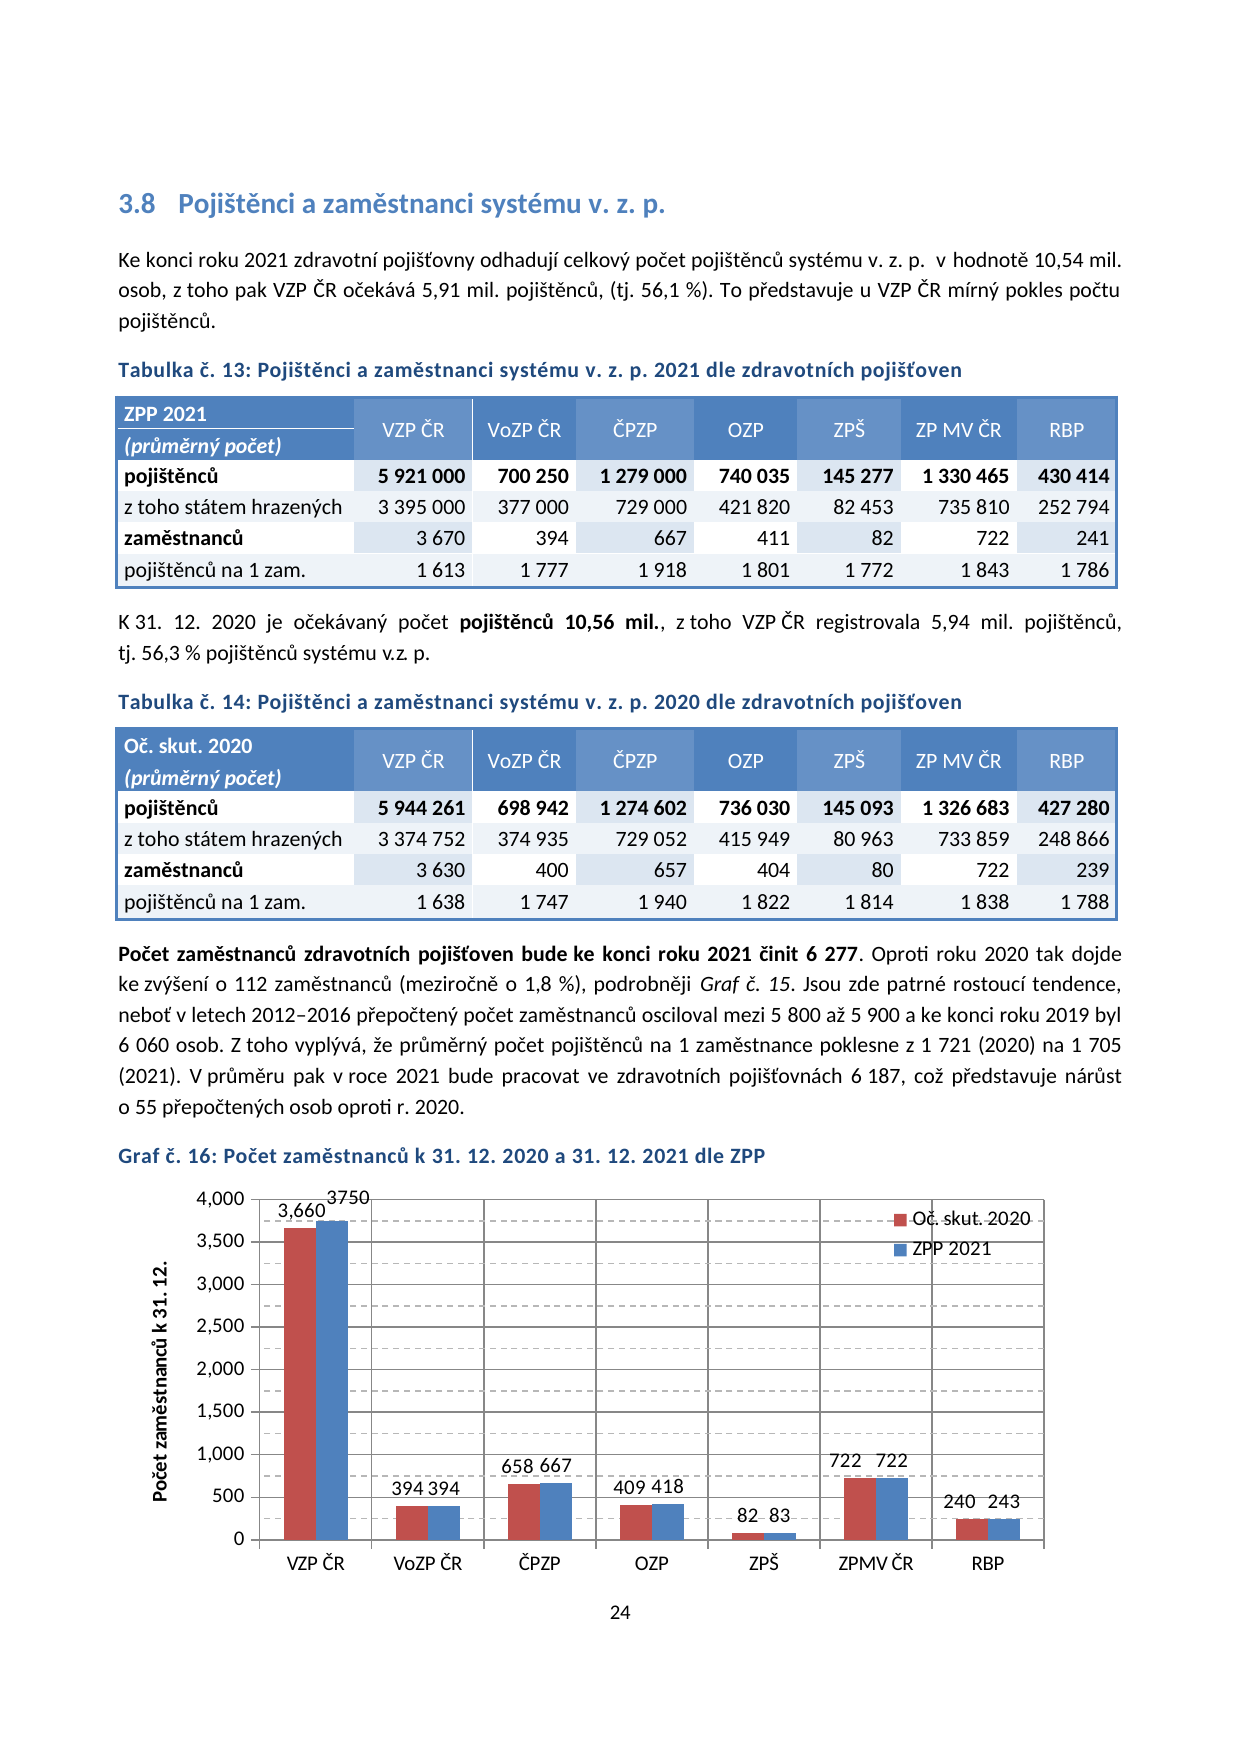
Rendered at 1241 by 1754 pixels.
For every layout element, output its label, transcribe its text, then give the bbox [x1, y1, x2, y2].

table_cell 82 453 [797, 491, 901, 522]
table_cell 698 942 [473, 791, 576, 823]
table_header VoZP ČR [473, 730, 576, 791]
table_cell 3 630 [354, 854, 472, 885]
table_cell 145 277 [797, 460, 901, 491]
table_header RBP [1017, 730, 1115, 791]
text Graf č. 16: Počet zaměstnanců k 31. 12. 2020 a 31. 12. 2021 dle ZPP [118, 1142, 1122, 1169]
table_header ZP MV ČR [901, 730, 1017, 791]
table_cell 1 843 [901, 554, 1017, 586]
table_cell 736 030 [694, 791, 797, 823]
table_cell 1 786 [1017, 554, 1115, 586]
table_cell pojištěnců [118, 460, 354, 491]
table_header ZPŠ [797, 399, 901, 460]
table_cell pojištěnců [118, 791, 354, 823]
table_cell (průměrný počet) [118, 429, 354, 460]
table_cell 700 250 [473, 460, 576, 491]
table_cell 377 000 [473, 491, 576, 522]
table_cell 82 [797, 522, 901, 553]
table_cell z toho státem hrazených [118, 491, 354, 522]
table_cell 3 395 000 [354, 491, 472, 522]
subtitle Pojištěnci a zaměstnanci systému v. z. p. [118, 185, 1122, 221]
text Počet zaměstnanců zdravotních pojišťoven bude ke konci roku 2021 činit 6 277. Oproti roku 2020 tak dojde ke zvýšení o 112 zaměstnanců (meziročně o 1,8 %), podrobněji Graf č. 15. Jsou zde patrné rostoucí tendence, neboť v letech 2012–2016 přepočtený počet zaměstnanců osciloval mezi 5 800 až 5 900 a ke konci roku 2019 byl 6 060 osob. Z toho vyplývá, že průměrný počet pojištěnců na 1 zaměstnance poklesne z 1 721 (2020) na 1 705 (2021). V průměru pak v roce 2021 bude pracovat ve zdravotních pojišťovnách 6 187, což představuje nárůst o 55 přepočtených osob oproti r. 2020. [118, 940, 1122, 1119]
table_cell 239 [1017, 854, 1115, 885]
table_cell 1 801 [694, 554, 797, 586]
table_cell 1 613 [354, 554, 472, 586]
table_cell 374 935 [473, 823, 576, 854]
table_cell 411 [694, 522, 797, 553]
table_cell 667 [576, 522, 694, 553]
table_header ZPP 2021 [118, 399, 354, 428]
table_cell 1 838 [901, 885, 1017, 918]
table_cell 400 [473, 854, 576, 885]
table_cell 145 093 [797, 791, 901, 823]
table_cell zaměstnanců [118, 854, 354, 885]
table_cell 722 [901, 854, 1017, 885]
table_cell 722 [901, 522, 1017, 553]
table_cell 1 772 [797, 554, 901, 586]
table_cell 427 280 [1017, 791, 1115, 823]
text Tabulka č. 13: Pojištěnci a zaměstnanci systému v. z. p. 2021 dle zdravotních pojišťoven [118, 356, 1122, 383]
table_cell 80 [797, 854, 901, 885]
table_header RBP [1017, 399, 1115, 460]
table_cell 1 279 000 [576, 460, 694, 491]
text K 31. 12. 2020 je očekávaný počet pojištěnců 10,56 mil., z toho VZP ČR registrovala 5,94 mil. pojištěnců, tj. 56,3 % pojištěnců systému v. z. p. [118, 608, 1122, 665]
table_cell 430 414 [1017, 460, 1115, 491]
text Ke konci roku 2021 zdravotní pojišťovny odhadují celkový počet pojištěnců systému v. z. p. v hodnotě 10,54 mil. osob, z toho pak VZP ČR očekává 5,91 mil. pojištěnců, (tj. 56,1 %). To představuje u VZP ČR mírný pokles počtu pojištěnců. [118, 246, 1122, 334]
table_cell 252 794 [1017, 491, 1115, 522]
table_cell 248 866 [1017, 823, 1115, 854]
table_cell 740 035 [694, 460, 797, 491]
table_header VZP ČR [354, 399, 472, 460]
table_cell zaměstnanců [118, 522, 354, 553]
table_header ČPZP [576, 730, 694, 791]
table_cell 5 921 000 [354, 460, 472, 491]
table_header ZP MV ČR [901, 399, 1017, 460]
table_cell 657 [576, 854, 694, 885]
table_cell 735 810 [901, 491, 1017, 522]
table_cell 1 638 [354, 885, 472, 918]
table_cell 3 670 [354, 522, 472, 553]
table_cell pojištěnců na 1 zam. [118, 554, 354, 586]
table_cell 1 330 465 [901, 460, 1017, 491]
table_header Oč. skut. 2020 [118, 730, 354, 760]
table_header VZP ČR [354, 730, 472, 791]
table_cell 733 859 [901, 823, 1017, 854]
table_cell 415 949 [694, 823, 797, 854]
table_cell pojištěnců na 1 zam. [118, 885, 354, 918]
table_cell 729 000 [576, 491, 694, 522]
table_cell 1 777 [473, 554, 576, 586]
table_cell 1 326 683 [901, 791, 1017, 823]
table_cell 241 [1017, 522, 1115, 553]
table_cell 3 374 752 [354, 823, 472, 854]
table_header ZPŠ [797, 730, 901, 791]
table_cell z toho státem hrazených [118, 823, 354, 854]
table_cell 1 274 602 [576, 791, 694, 823]
table_cell 1 747 [473, 885, 576, 918]
table_cell 1 822 [694, 885, 797, 918]
table_cell 1 814 [797, 885, 901, 918]
text Tabulka č. 14: Pojištěnci a zaměstnanci systému v. z. p. 2020 dle zdravotních pojišťoven [118, 688, 1122, 715]
table_cell 1 918 [576, 554, 694, 586]
table_cell 394 [473, 522, 576, 553]
table_header OZP [694, 399, 797, 460]
table_cell 404 [694, 854, 797, 885]
table_header VoZP ČR [473, 399, 576, 460]
table_cell (průměrný počet) [118, 760, 354, 791]
table_cell 729 052 [576, 823, 694, 854]
table_cell 1 940 [576, 885, 694, 918]
table_cell 5 944 261 [354, 791, 472, 823]
table_cell 80 963 [797, 823, 901, 854]
table_header OZP [694, 730, 797, 791]
table_cell 1 788 [1017, 885, 1115, 918]
table_cell 421 820 [694, 491, 797, 522]
table_header ČPZP [576, 399, 694, 460]
